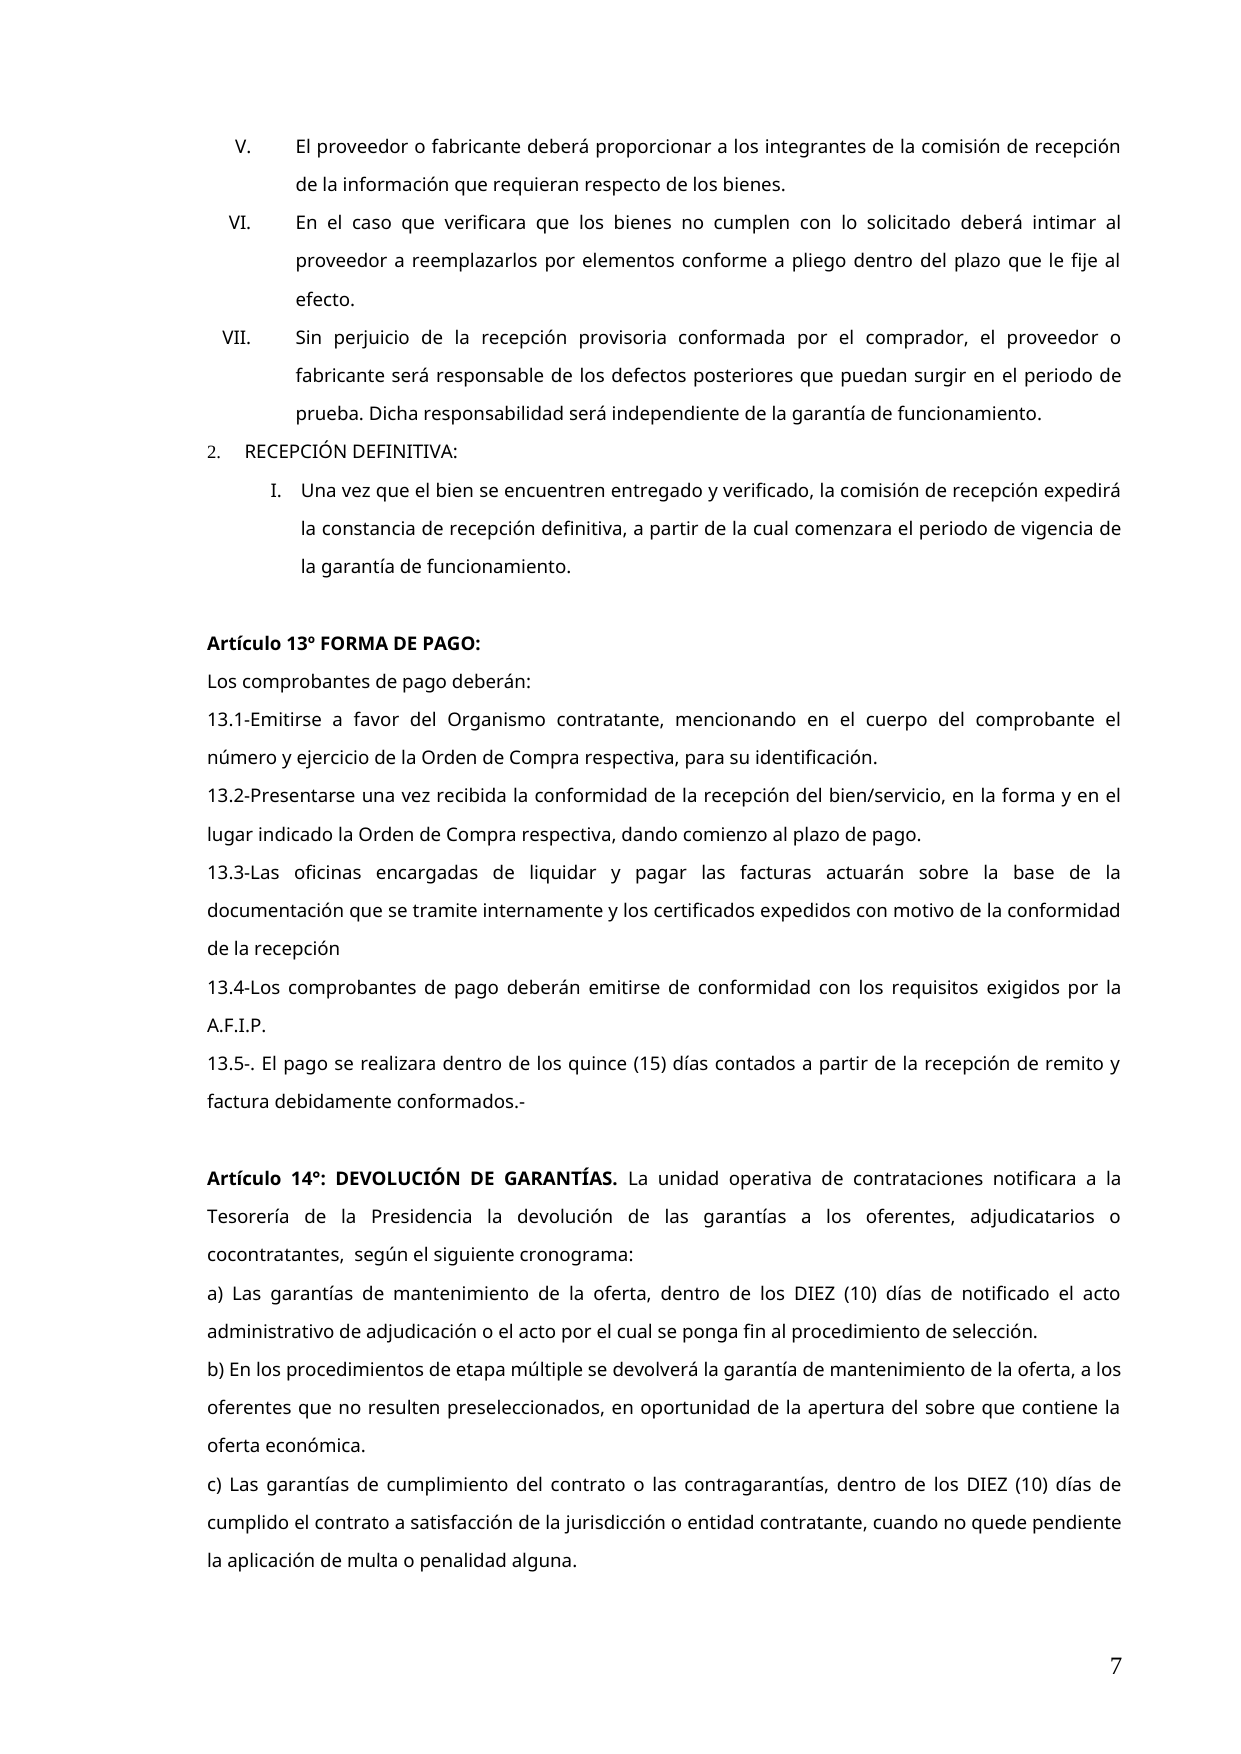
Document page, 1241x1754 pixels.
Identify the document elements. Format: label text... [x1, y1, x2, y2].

text c) Las garantías de cumplimiento del contrato o las contragarantías, dentro de los DIEZ (10) días de cumplido el contrato a satisfacción de la jurisdicción o entidad contratante, cuando no quede pendiente la aplicación de multa o penalidad alguna. [207, 1471, 1122, 1573]
text a) Las garantías de mantenimiento de la oferta, dentro de los DIEZ (10) días de notificado el acto administrativo de adjudicación o el acto por el cual se ponga fin al procedimiento de selección. [207, 1280, 1122, 1343]
text Los comprobantes de pago deberán: [207, 668, 1122, 694]
list RECEPCIÓN DEFINITIVA: [207, 439, 1122, 464]
text 13.2-Presentarse una vez recibida la conformidad de la recepción del bien/servicio, en la forma y en el lugar indicado la Orden de Compra respectiva, dando comienzo al plazo de pago. [207, 783, 1122, 847]
list El proveedor o fabricante deberá proporcionar a los integrantes de la comisión de recepción de la información que requieran respecto de los bienes. [251, 133, 1122, 197]
text 13.4-Los comprobantes de pago deberán emitirse de conformidad con los requisitos exigidos por la A.F.I.P. [207, 974, 1122, 1038]
text Artículo 13º FORMA DE PAGO: [207, 630, 1122, 655]
text Artículo 14°: DEVOLUCIÓN DE GARANTÍAS. La unidad operativa de contrataciones notificara a la Tesorería de la Presidencia la devolución de las garantías a los oferentes, adjudicatarios o cocontratantes, según el siguiente cronograma: [207, 1165, 1122, 1267]
list Sin perjuicio de la recepción provisoria conformada por el comprador, el proveedor o fabricante será responsable de los defectos posteriores que puedan surgir en el periodo de prueba. Dicha responsabilidad será independiente de la garantía de funcionamiento. [251, 324, 1122, 426]
list En el caso que verificara que los bienes no cumplen con lo solicitado deberá intimar al proveedor a reemplazarlos por elementos conforme a pliego dentro del plazo que le fije al efecto. [251, 209, 1122, 311]
list Una vez que el bien se encuentren entregado y verificado, la comisión de recepción expedirá la constancia de recepción definitiva, a partir de la cual comenzara el periodo de vigencia de la garantía de funcionamiento. [282, 477, 1122, 579]
text b) En los procedimientos de etapa múltiple se devolverá la garantía de mantenimiento de la oferta, a los oferentes que no resulten preseleccionados, en oportunidad de la apertura del sobre que contiene la oferta económica. [207, 1356, 1122, 1458]
text 13.3-Las oficinas encargadas de liquidar y pagar las facturas actuarán sobre la base de la documentación que se tramite internamente y los certificados expedidos con motivo de la conformidad de la recepción [207, 859, 1122, 961]
text 13.1-Emitirse a favor del Organismo contratante, mencionando en el cuerpo del comprobante el número y ejercicio de la Orden de Compra respectiva, para su identificación. [207, 706, 1122, 770]
text 13.5-. El pago se realizara dentro de los quince (15) días contados a partir de la recepción de remito y factura debidamente conformados.- [207, 1050, 1122, 1114]
